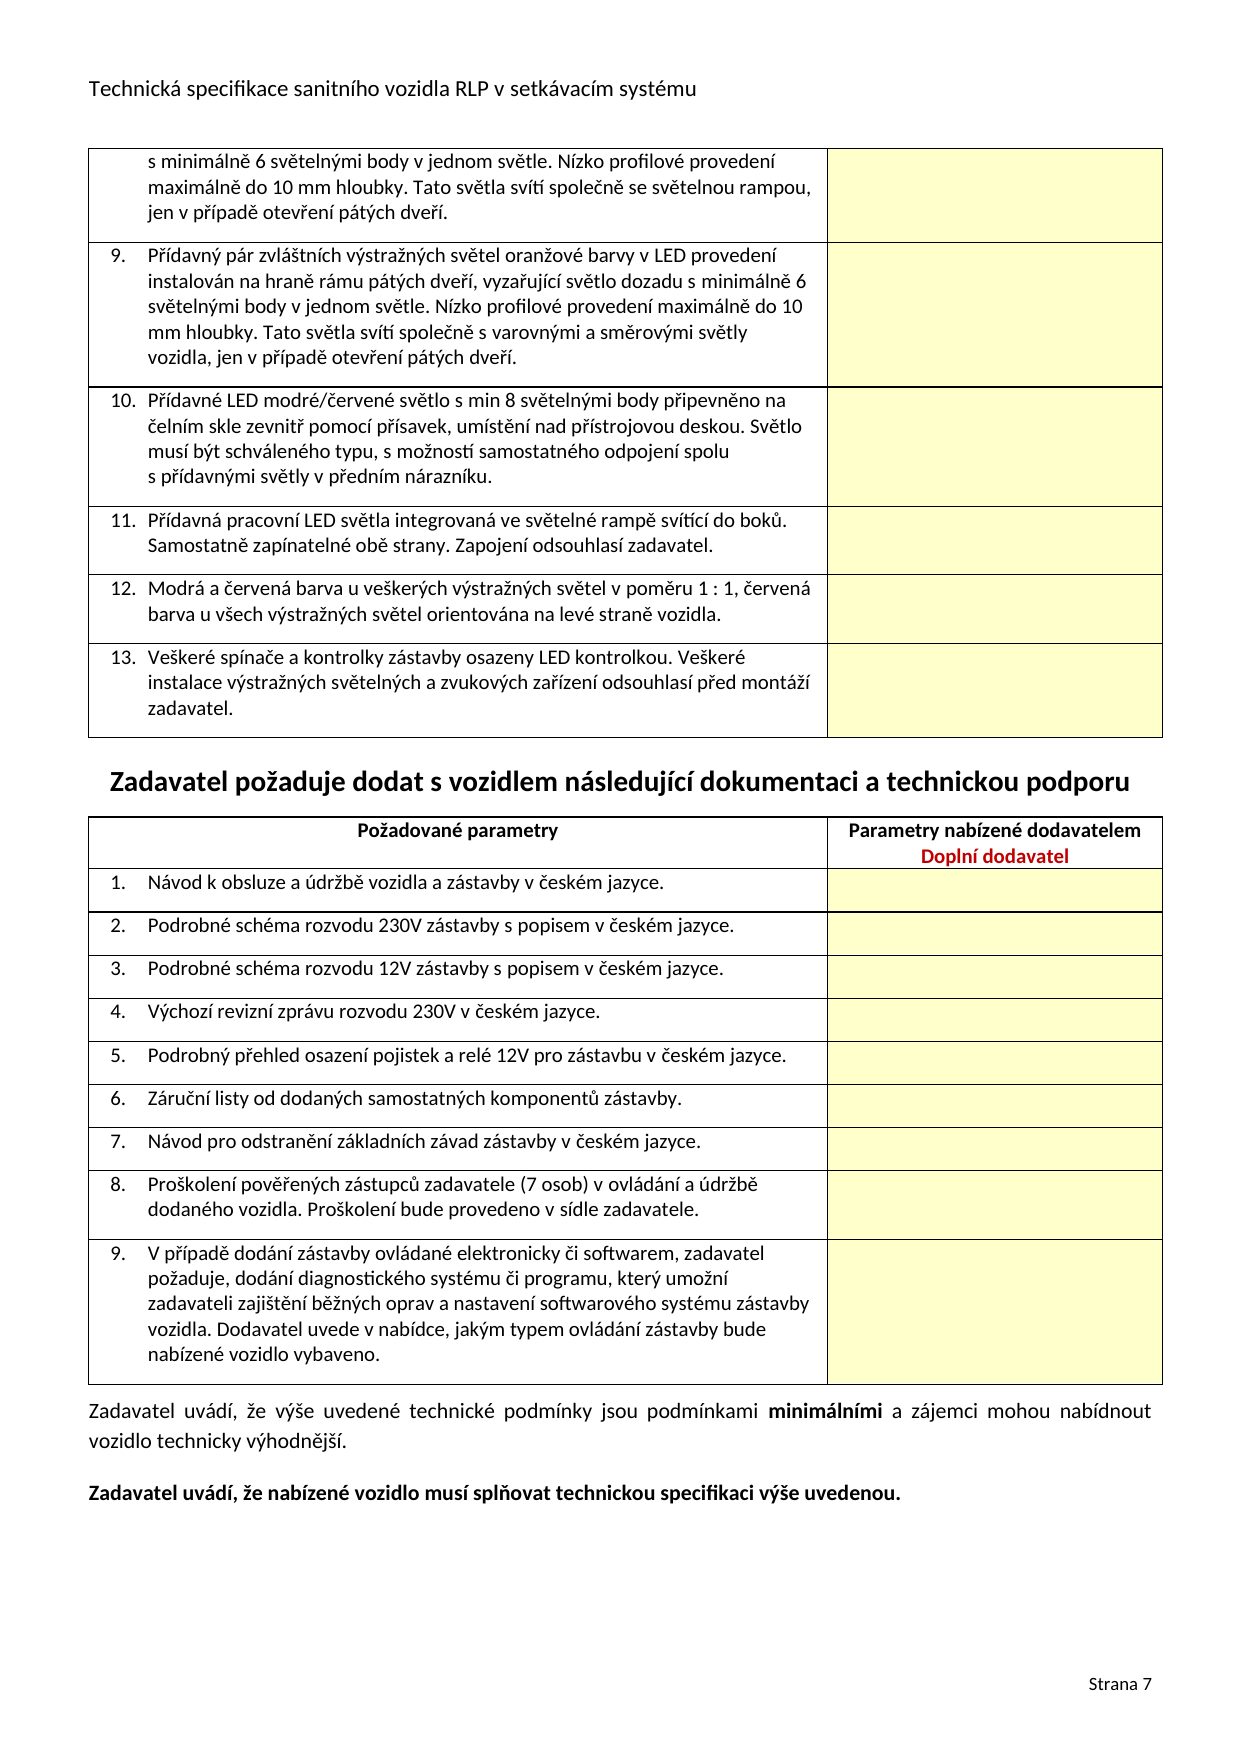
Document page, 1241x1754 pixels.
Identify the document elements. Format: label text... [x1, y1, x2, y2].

table_header Parametry nabízené dodavatelem Doplní dodavatel [828, 818, 1162, 868]
table_cell [828, 507, 1162, 574]
table_cell [828, 999, 1162, 1041]
table_cell [828, 575, 1162, 643]
subtitle Zadavatel požaduje dodat s vozidlem následující dokumentaci a technickou podporu [89, 763, 1152, 798]
table_cell [828, 1128, 1162, 1170]
table_cell Podrobné schéma rozvodu 12V zástavby s popisem v českém jazyce. [89, 956, 827, 998]
table_cell Podrobné schéma rozvodu 230V zástavby s popisem v českém jazyce. [89, 913, 827, 954]
table_cell [828, 243, 1162, 386]
table_header Požadované parametry [89, 818, 827, 868]
table_cell [828, 1240, 1162, 1383]
table_cell Návod pro odstranění základních závad zástavby v českém jazyce. [89, 1128, 827, 1170]
table_cell [828, 644, 1162, 737]
table_cell [828, 1042, 1162, 1084]
table_cell [828, 149, 1162, 242]
table_cell [828, 1085, 1162, 1127]
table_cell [89, 149, 827, 242]
table_cell [828, 388, 1162, 506]
table_cell Veškeré spínače a kontrolky zástavby osazeny LED kontrolkou. Veškeré instalace výstražných světelných a zvukových zařízení odsouhlasí před montáží zadavatel. [89, 644, 827, 737]
table_cell Návod k obsluze a údržbě vozidla a zástavby v českém jazyce. [89, 869, 827, 911]
table_cell Podrobný přehled osazení pojistek a relé 12V pro zástavbu v českém jazyce. [89, 1042, 827, 1084]
table_cell [828, 869, 1162, 911]
table_cell [828, 1171, 1162, 1239]
table_cell V případě dodání zástavby ovládané elektronicky či softwarem, zadavatel požaduje, dodání diagnostického systému či programu, který umožní zadavateli zajištění běžných oprav a nastavení softwarového systému zástavby vozidla. Dodavatel uvede v nabídce, jakým typem ovládání zástavby bude nabízené vozidlo vybaveno. [89, 1240, 827, 1383]
table_cell Záruční listy od dodaných samostatných komponentů zástavby. [89, 1085, 827, 1127]
table_cell Přídavná pracovní LED světla integrovaná ve světelné rampě svítící do boků. Samostatně zapínatelné obě strany. Zapojení odsouhlasí zadavatel. [89, 507, 827, 574]
text Zadavatel uvádí, že výše uvedené technické podmínky jsou podmínkami minimálními a zájemci mohou nabídnout vozidlo technicky výhodnější. [89, 1397, 1152, 1454]
table_cell Přídavný pár zvláštních výstražných světel oranžové barvy v LED provedení instalován na hraně rámu pátých dveří, vyzařující světlo dozadu s minimálně 6 světelnými body v jednom světle. Nízko profilové provedení maximálně do 10 mm hloubky. Tato světla svítí společně s varovnými a směrovými světly vozidla, jen v případě otevření pátých dveří. [89, 243, 827, 386]
table_cell Proškolení pověřených zástupců zadavatele (7 osob) v ovládání a údržbě dodaného vozidla. Proškolení bude provedeno v sídle zadavatele. [89, 1171, 827, 1239]
table_cell Výchozí revizní zprávu rozvodu 230V v českém jazyce. [89, 999, 827, 1041]
text Zadavatel uvádí, že nabízené vozidlo musí splňovat technickou specifikaci výše uvedenou. [89, 1479, 1152, 1506]
table_cell Modrá a červená barva u veškerých výstražných světel v poměru 1 : 1, červená barva u všech výstražných světel orientována na levé straně vozidla. [89, 575, 827, 643]
table_cell [828, 956, 1162, 998]
table_cell Přídavné LED modré/červené světlo s min 8 světelnými body připevněno na čelním skle zevnitř pomocí přísavek, umístění nad přístrojovou deskou. Světlo musí být schváleného typu, s možností samostatného odpojení spolu s přídavnými světly v předním nárazníku. [89, 388, 827, 506]
table_cell [828, 913, 1162, 954]
